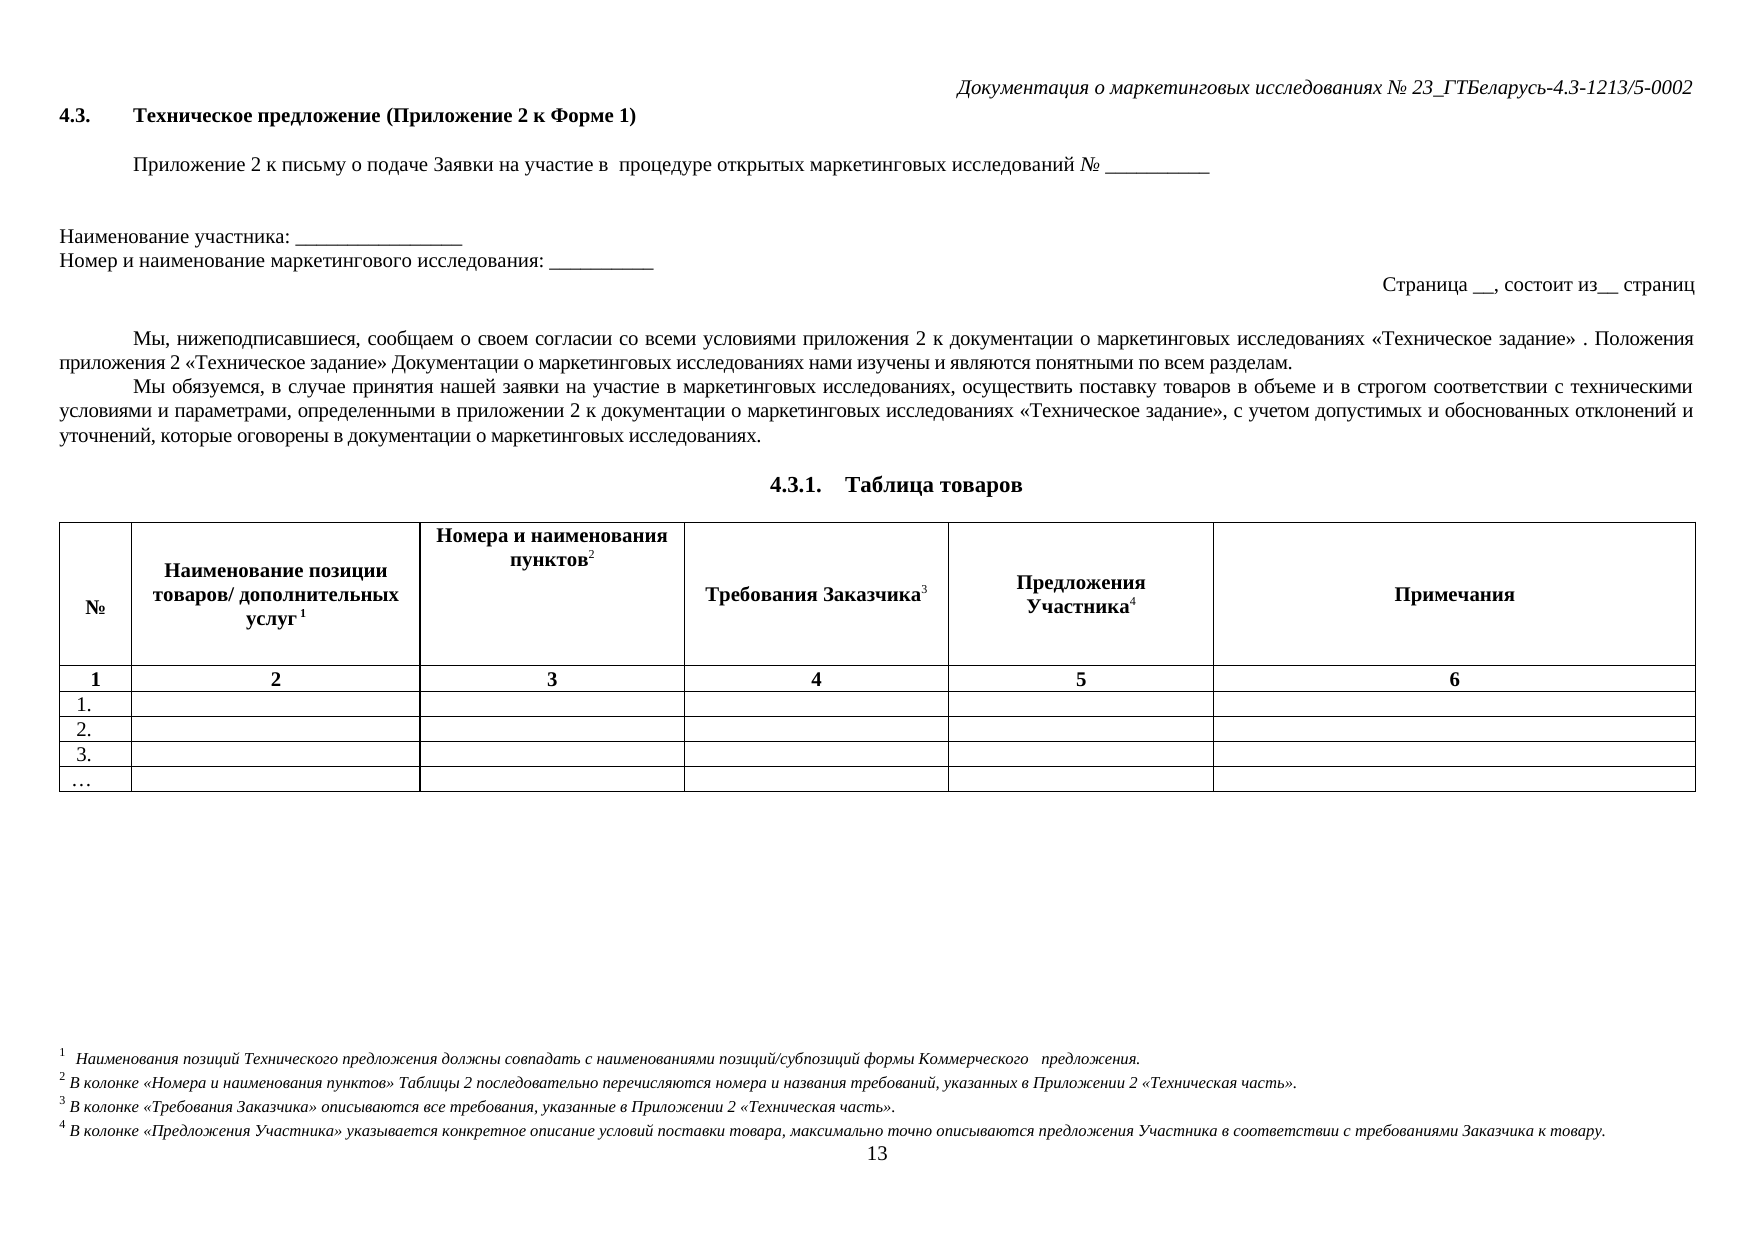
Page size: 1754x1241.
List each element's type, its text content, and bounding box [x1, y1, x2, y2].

table_cell 4 [685, 666, 948, 691]
text Страница __, состоит из__ страниц [59, 272, 1695, 296]
table_cell [949, 767, 1213, 791]
table_cell [949, 692, 1213, 716]
table_header Наименование позиции товаров/ дополнительных услуг [132, 523, 419, 665]
table_cell [1214, 692, 1695, 716]
table_cell [949, 717, 1213, 741]
table_cell [949, 742, 1213, 766]
table_cell [1214, 717, 1695, 741]
table_cell 2. [60, 717, 131, 741]
table_cell [421, 767, 684, 791]
text Номер и наименование маркетингового исследования: __________ [59, 248, 1695, 272]
table_cell 1. [60, 692, 131, 716]
table_header Номера и наименования пунктов [421, 523, 684, 665]
table_cell [132, 717, 419, 741]
text Мы, нижеподписавшиеся, сообщаем о своем согласии со всеми условиями приложения 2 к документации о маркетинговых исследованиях «Техническое задание» . Положения приложения 2 «Техническое задание» Документации о маркетинговых исследованиях нами изучены и являются понятными по всем разделам. [59, 326, 1695, 374]
table_cell … [60, 767, 131, 791]
table_cell [421, 692, 684, 716]
table_cell 2 [132, 666, 419, 691]
table_cell [685, 742, 948, 766]
table_cell [132, 692, 419, 716]
text Приложение 2 к письму о подаче Заявки на участие в процедуре открытых маркетинговых исследований № __________ [59, 152, 1695, 176]
table_cell [685, 692, 948, 716]
table_cell [421, 717, 684, 741]
table_header Примечания [1214, 523, 1695, 665]
table_cell [132, 767, 419, 791]
text Мы обязуемся, в случае принятия нашей заявки на участие в маркетинговых исследованиях, осуществить поставку товаров в объеме и в строгом соответствии с техническими условиями и параметрами, определенными в приложении 2 к документации о маркетинговых исследованиях «Техническое задание», с учетом допустимых и обоснованных отклонений и уточнений, которые оговорены в документации о маркетинговых исследованиях. [59, 374, 1695, 447]
table_cell [421, 742, 684, 766]
table_cell [685, 767, 948, 791]
table_cell [1214, 742, 1695, 766]
table_header № [60, 523, 131, 665]
table_cell [1214, 767, 1695, 791]
list Техническое предложение (Приложение 2 к Форме 1) [59, 103, 1695, 127]
table_cell 6 [1214, 666, 1695, 691]
table_cell 1 [60, 666, 131, 691]
table_header Требования Заказчика [685, 523, 948, 665]
table_cell [132, 742, 419, 766]
text Наименование участника: ________________ [59, 224, 1695, 248]
table_cell [685, 717, 948, 741]
table_header Предложения Участника [949, 523, 1213, 665]
table_cell 3 [421, 666, 684, 691]
list Таблица товаров [98, 471, 1695, 497]
table_cell 5 [949, 666, 1213, 691]
table_cell 3. [60, 742, 131, 766]
